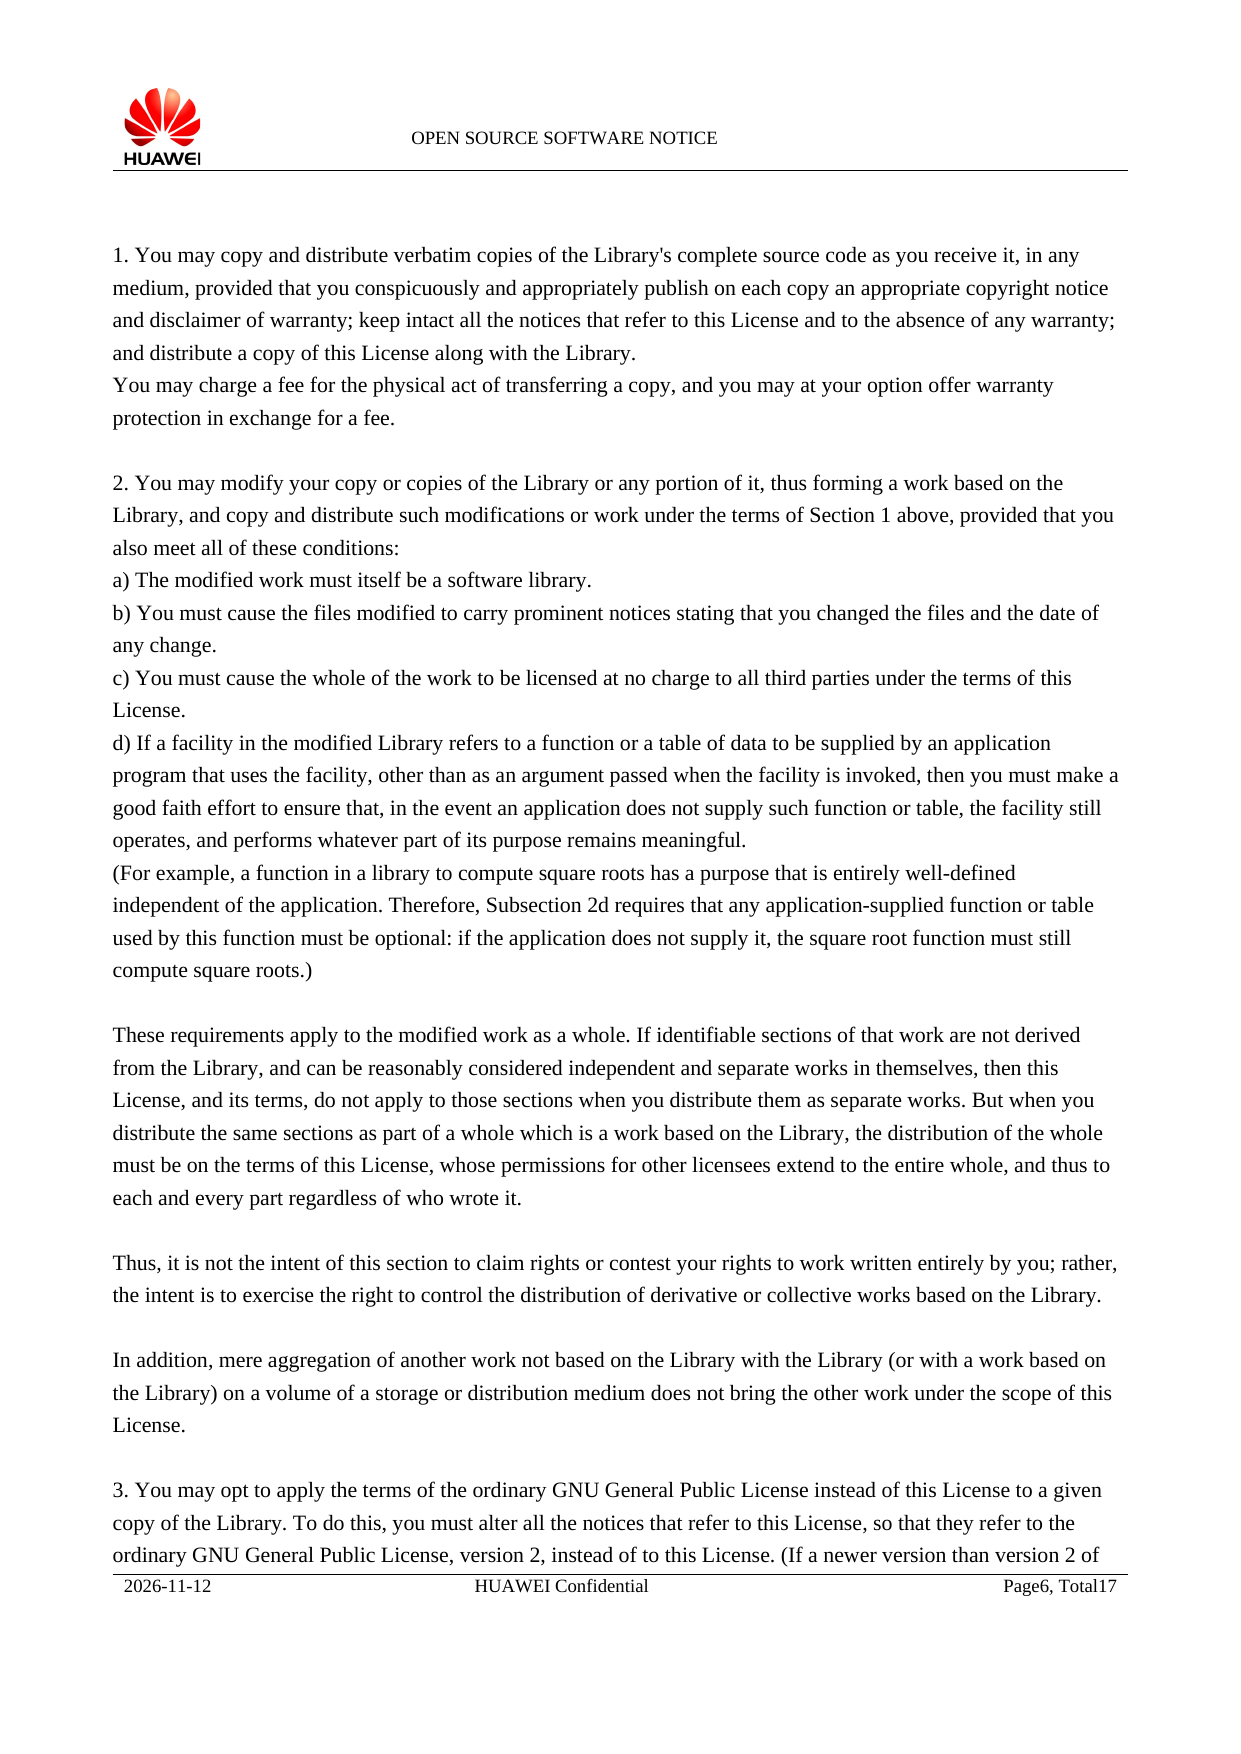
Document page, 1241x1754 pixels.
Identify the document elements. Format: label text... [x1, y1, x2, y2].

picture [124, 88, 201, 165]
